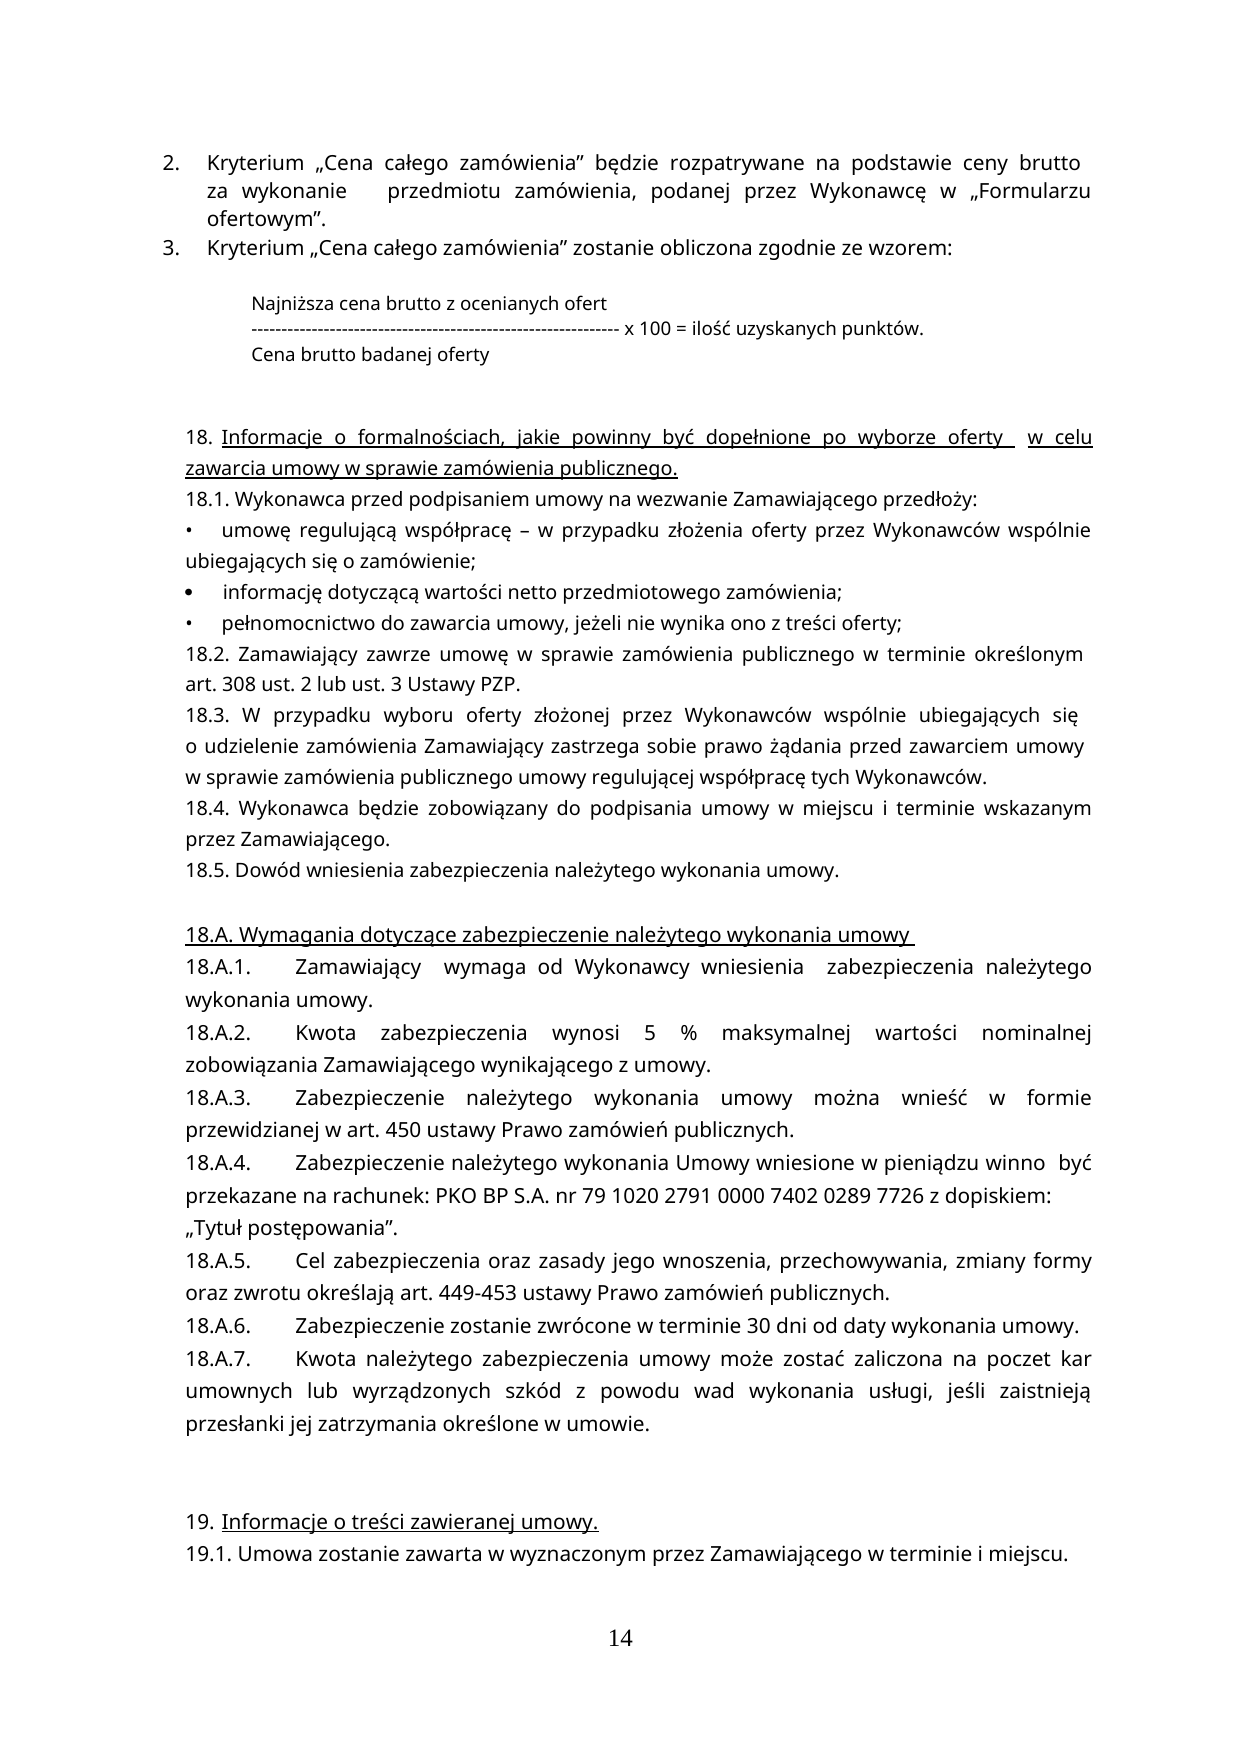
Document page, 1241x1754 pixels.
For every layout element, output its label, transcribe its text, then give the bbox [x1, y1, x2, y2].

text 18.A.6. Zabezpieczenie zostanie zwrócone w terminie 30 dni od daty wykonania umowy. [185, 1311, 1093, 1339]
list Kryterium „Cena całego zamówienia” będzie rozpatrywane na podstawie ceny brutto za wykonanie przedmiotu zamówienia, podanej przez Wykonawcę w „Formularzu ofertowym”. [162, 148, 1093, 233]
text „Tytuł postępowania”. [185, 1213, 1093, 1242]
text 19. Informacje o treści zawieranej umowy. [185, 1507, 1093, 1535]
text 19.1. Umowa zostanie zawarta w wyznaczonym przez Zamawiającego w terminie i miejscu. [185, 1539, 1093, 1568]
text 18.5. Dowód wniesienia zabezpieczenia należytego wykonania umowy. [185, 856, 1093, 883]
text 18.A. Wymagania dotyczące zabezpieczenie należytego wykonania umowy [185, 920, 1093, 948]
text • umowę regulującą współpracę – w przypadku złożenia oferty przez Wykonawców wspólnie ubiegających się o zamówienie; [185, 516, 1093, 574]
text 18.1. Wykonawca przed podpisaniem umowy na wezwanie Zamawiającego przedłoży: [185, 485, 1093, 512]
text Cena brutto badanej oferty [251, 341, 1093, 366]
text 18.A.3. Zabezpieczenie należytego wykonania umowy można wnieść w formie przewidzianej w art. 450 ustawy Prawo zamówień publicznych. [185, 1083, 1093, 1144]
text 18.3. W przypadku wyboru oferty złożonej przez Wykonawców wspólnie ubiegających się o udzielenie zamówienia Zamawiający zastrzega sobie prawo żądania przed zawarciem umowy w sprawie zamówienia publicznego umowy regulującej współpracę tych Wykonawców. [185, 702, 1093, 791]
text • pełnomocnictwo do zawarcia umowy, jeżeli nie wynika ono z treści oferty; [185, 609, 1093, 636]
text 18. Informacje o formalnościach, jakie powinny być dopełnione po wyborze oferty w celu zawarcia umowy w sprawie zamówienia publicznego. [185, 423, 1093, 481]
text Najniższa cena brutto z ocenianych ofert [251, 290, 1093, 315]
text ------------------------------------------------------------- x 100 = ilość uzyskanych punktów. [251, 315, 1093, 341]
text 18.2. Zamawiający zawrze umowę w sprawie zamówienia publicznego w terminie określonym art. 308 ust. 2 lub ust. 3 Ustawy PZP. [185, 640, 1093, 698]
list informację dotyczącą wartości netto przedmiotowego zamówienia; [185, 578, 1093, 605]
text 18.A.2. Kwota zabezpieczenia wynosi 5 % maksymalnej wartości nominalnej zobowiązania Zamawiającego wynikającego z umowy. [185, 1018, 1093, 1079]
text 18.A.4. Zabezpieczenie należytego wykonania Umowy wniesione w pieniądzu winno być przekazane na rachunek: PKO BP S.A. nr 79 1020 2791 0000 7402 0289 7726 z dopiskiem: [185, 1148, 1093, 1209]
text 18.A.1. Zamawiający wymaga od Wykonawcy wniesienia zabezpieczenia należytego wykonania umowy. [185, 952, 1093, 1013]
text 18.A.7. Kwota należytego zabezpieczenia umowy może zostać zaliczona na poczet kar umownych lub wyrządzonych szkód z powodu wad wykonania usługi, jeśli zaistnieją przesłanki jej zatrzymania określone w umowie. [185, 1344, 1093, 1437]
text 18.A.5. Cel zabezpieczenia oraz zasady jego wnoszenia, przechowywania, zmiany formy oraz zwrotu określają art. 449-453 ustawy Prawo zamówień publicznych. [185, 1246, 1093, 1307]
text 18.4. Wykonawca będzie zobowiązany do podpisania umowy w miejscu i terminie wskazanym przez Zamawiającego. [185, 794, 1093, 852]
list Kryterium „Cena całego zamówienia” zostanie obliczona zgodnie ze wzorem: [162, 233, 1093, 261]
